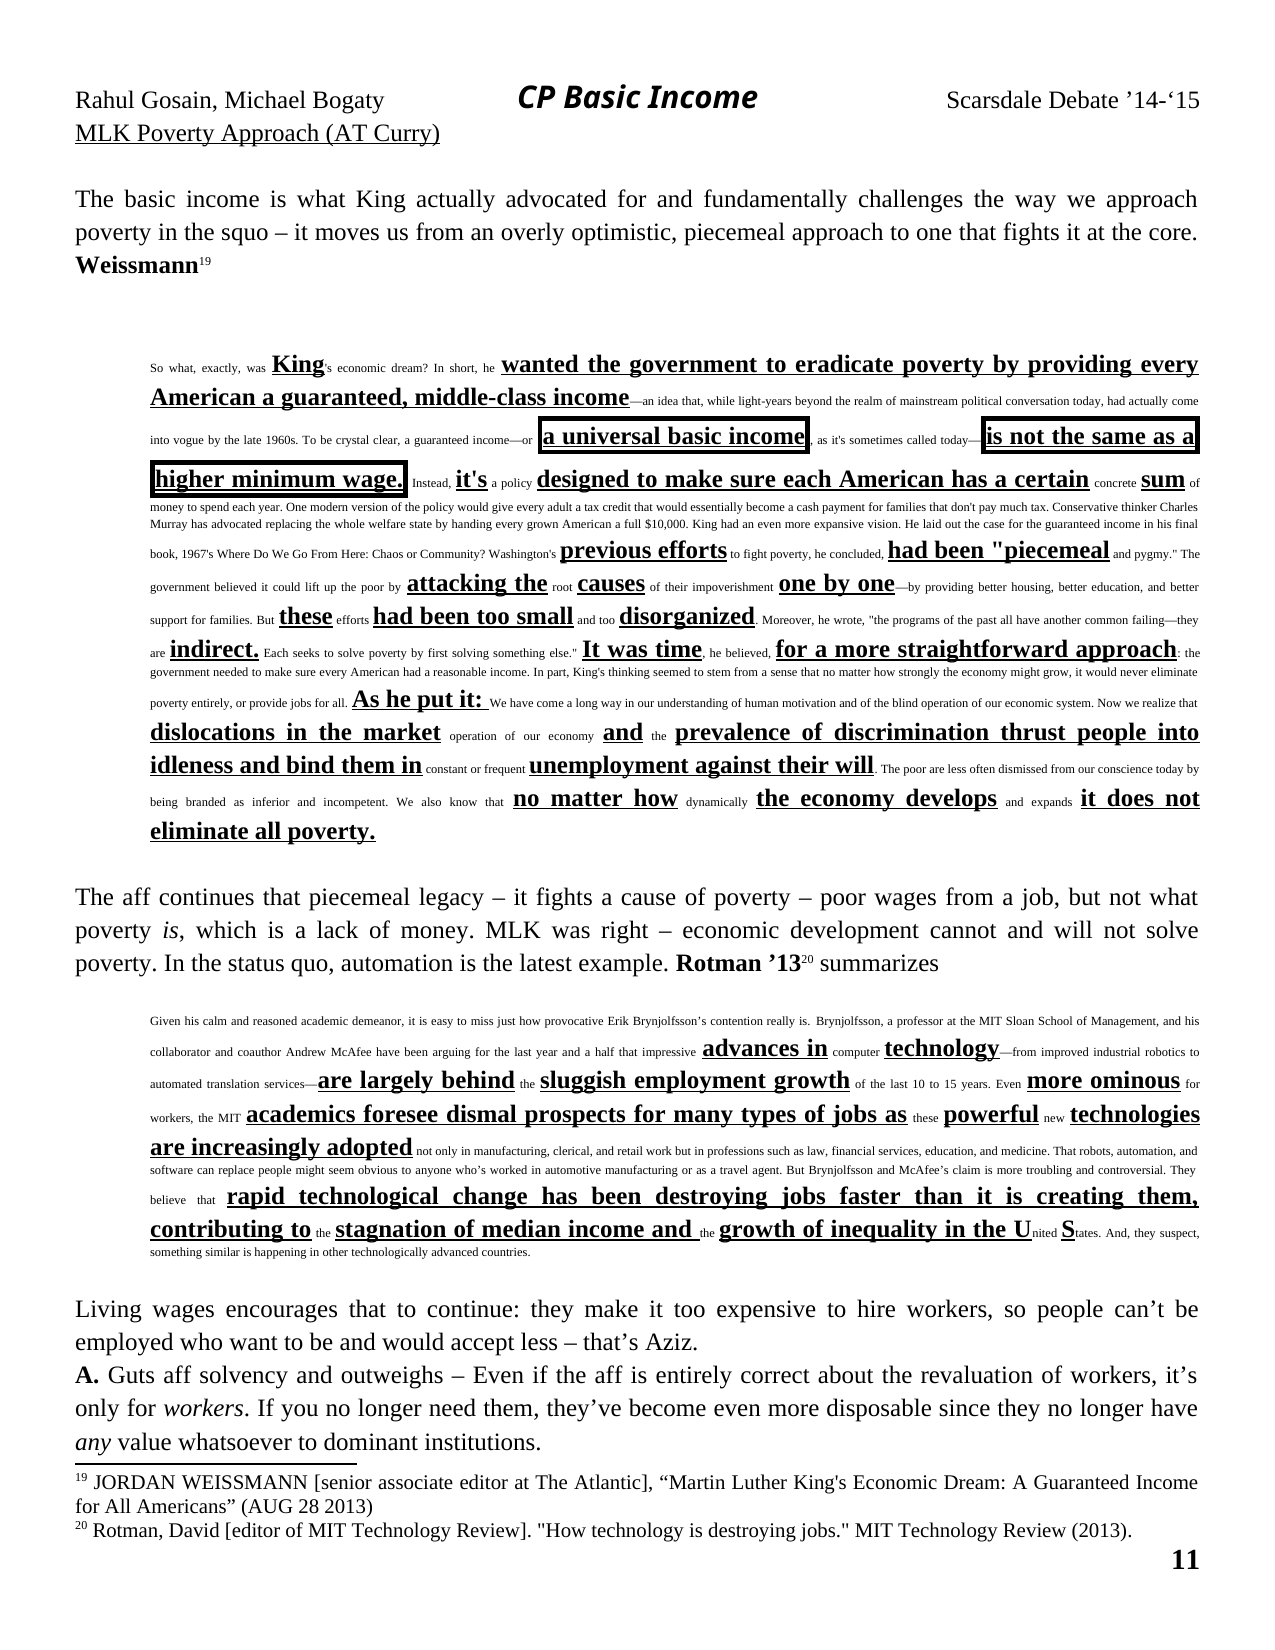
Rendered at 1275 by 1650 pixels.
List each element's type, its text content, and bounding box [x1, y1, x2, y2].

text The basic income is what King actually advocated for and fundamentally challenges the way we approach poverty in the squo – it moves us from an overly optimistic, piecemeal approach to one that fights it at the core. Weissmann [75, 184, 1200, 278]
text A. Guts aff solvency and outweighs – Even if the aff is entirely correct about the revaluation of workers, it’s only for workers. If you no longer need them, they’ve become even more disposable since they no longer have any value whatsoever to dominant institutions. [75, 1361, 1200, 1455]
text Given his calm and reasoned academic demeanor, it is easy to miss just how provocative Erik Brynjolfsson’s contention really is. ­Brynjolfsson, a professor at the MIT Sloan School of Management, and his collaborator and coauthor Andrew McAfee have been arguing for the last year and a half that impressive advances in computer technology—from improved industrial robotics to automated translation services—are largely behind the sluggish employment growth of the last 10 to 15 years. Even more ominous for workers, the MIT academics foresee dismal prospects for many types of jobs as these powerful new technologies are increasingly adopted not only in manufacturing, clerical, and retail work but in professions such as law, financial services, education, and medicine. That robots, automation, and software can replace people might seem obvious to anyone who’s worked in automotive manufacturing or as a travel agent. But Brynjolfsson and McAfee’s claim is more troubling and controversial. They believe that rapid technological change has been destroying jobs faster than it is creating them, contributing to the stagnation of median income and the growth of inequality in the United States. And, they suspect, something similar is happening in other technologically advanced countries. [150, 1014, 1200, 1259]
subtitle MLK Poverty Approach (AT Curry) [75, 118, 1200, 146]
text The aff continues that piecemeal legacy – it fights a cause of poverty – poor wages from a job, but not what poverty is, which is a lack of money. MLK was right – economic development cannot and will not solve poverty. In the status quo, automation is the latest example. Rotman ’13 summarizes [75, 882, 1200, 977]
text Living wages encourages that to continue: they make it too expensive to hire workers, so people can’t be employed who want to be and would accept less – that’s Aziz. [75, 1294, 1200, 1356]
text So what, exactly, was King's economic dream? In short, he wanted the government to eradicate poverty by providing every American a guaranteed, middle-class income—an idea that, while light-years beyond the realm of mainstream political conversation today, had actually come into vogue by the late 1960s. To be crystal clear, a guaranteed income—or a universal basic income, as it's sometimes called today—is not the same as a higher minimum wage. Instead, it's a policy designed to make sure each American has a certain concrete sum of money to spend each year. One modern version of the policy would give every adult a tax credit that would essentially become a cash payment for families that don't pay much tax. Conservative thinker Charles Murray has advocated replacing the whole welfare state by handing every grown American a full $10,000. King had an even more expansive vision. He laid out the case for the guaranteed income in his final book, 1967's Where Do We Go From Here: Chaos or Community? Washington's previous efforts to fight poverty, he concluded, had been "piecemeal and pygmy." The government believed it could lift up the poor by attacking the root causes of their impoverishment one by one—by providing better housing, better education, and better support for families. But these efforts had been too small and too disorganized. Moreover, he wrote, "the programs of the past all have another common failing—they are indirect. Each seeks to solve poverty by first solving something else." It was time, he believed, for a more straightforward approach: the government needed to make sure every American had a reasonable income. In part, King's thinking seemed to stem from a sense that no matter how strongly the economy might grow, it would never eliminate poverty entirely, or provide jobs for all. As he put it: We have come a long way in our understanding of human motivation and of the blind operation of our economic system. Now we realize that dislocations in the market operation of our economy and the prevalence of discrimination thrust people into idleness and bind them in constant or frequent unemployment against their will. The poor are less often dismissed from our conscience today by being branded as inferior and incompetent. We also know that no matter how dynamically the economy develops and expands it does not eliminate all poverty. [150, 349, 1200, 844]
